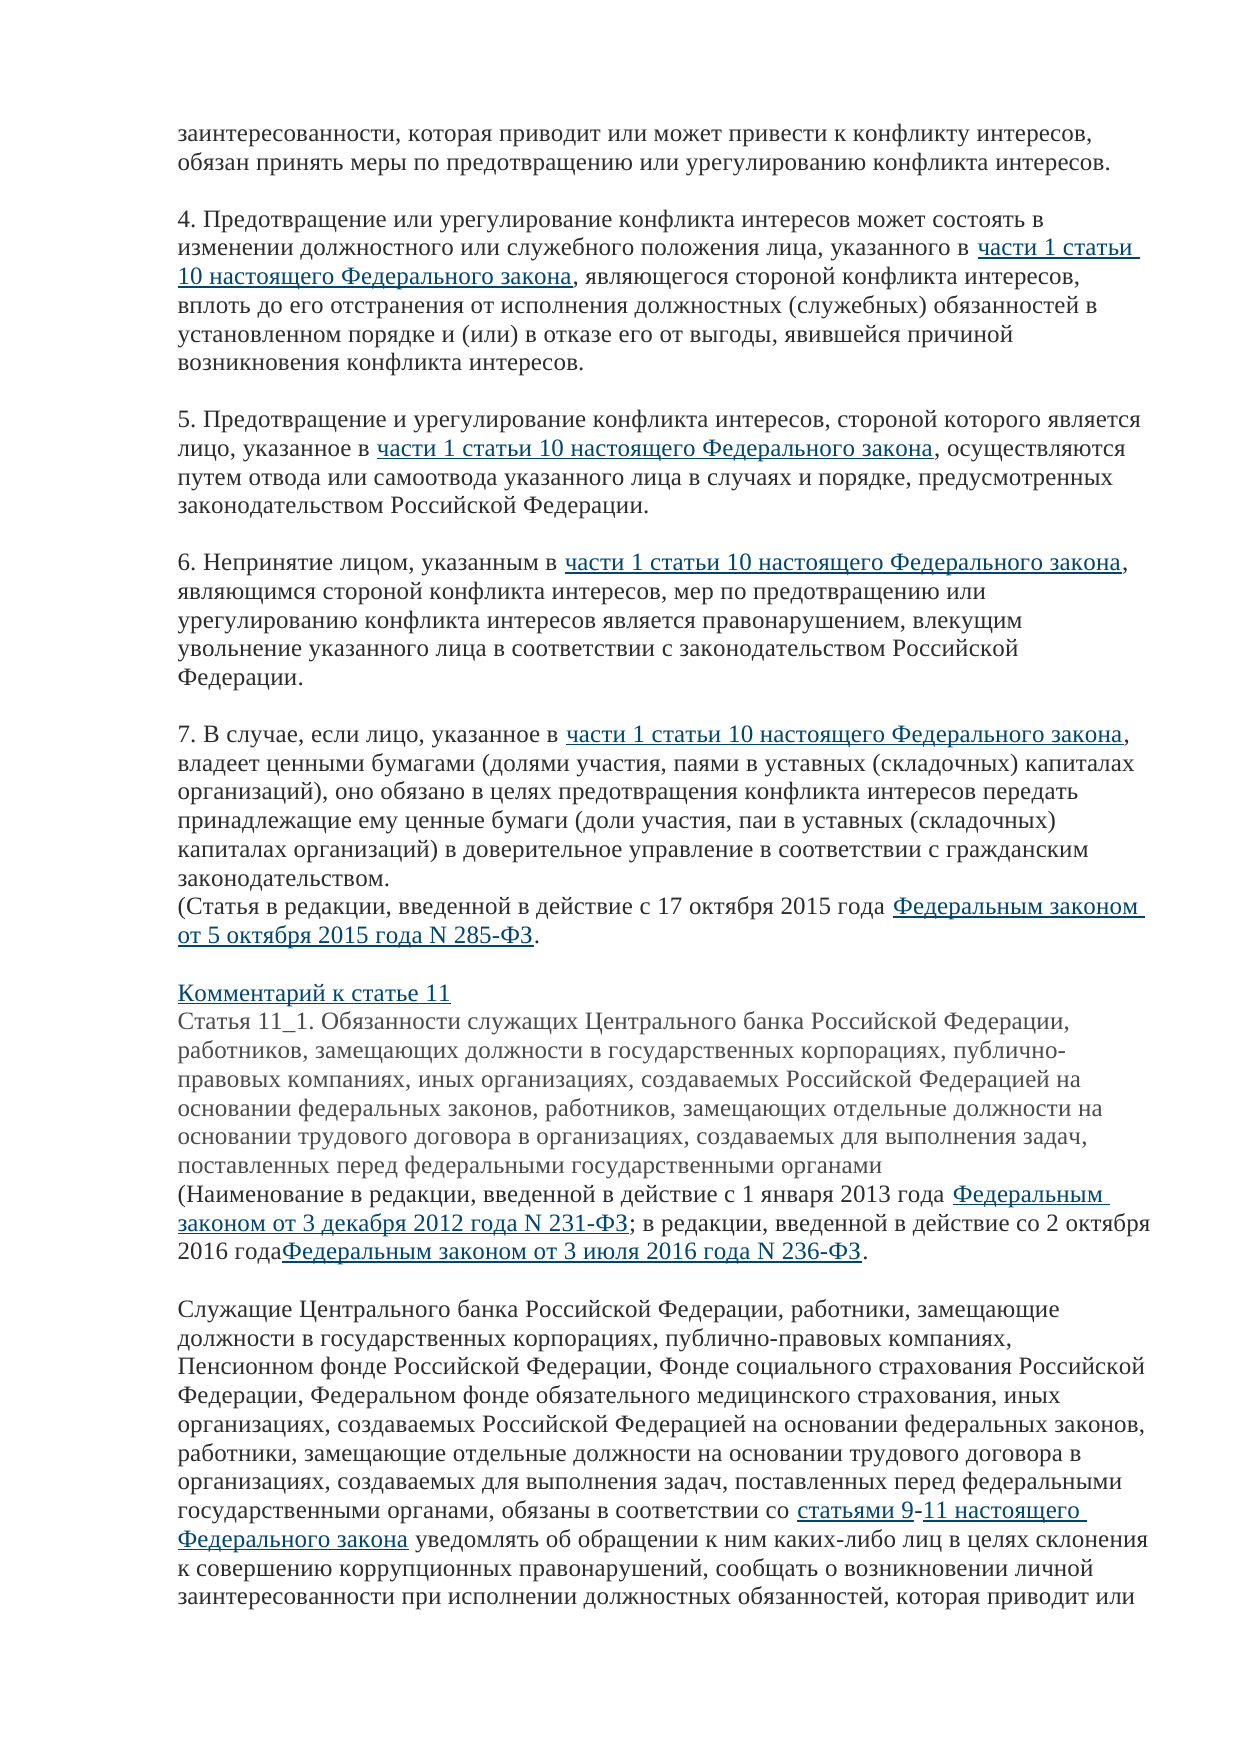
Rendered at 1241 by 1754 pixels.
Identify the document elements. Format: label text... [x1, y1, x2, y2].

text 7. В случае, если лицо, указанное в части 1 статьи 10 настоящего Федерального закона, владеет ценными бумагами (долями участия, паями в уставных (складочных) капиталах организаций), оно обязано в целях предотвращения конфликта интересов передать принадлежащие ему ценные бумаги (доли участия, паи в уставных (складочных) капиталах организаций) в доверительное управление в соответствии с гражданским законодательством. (Статья в редакции, введенной в действие с 17 октября 2015 года Федеральным законом от 5 октября 2015 года N 285-ФЗ. Комментарий к статье 11 Статья 11_1. Обязанности служащих Центрального банка Российской Федерации, работников, замещающих должности в государственных корпорациях, публично-правовых компаниях, иных организациях, создаваемых Российской Федерацией на основании федеральных законов, работников, замещающих отдельные должности на основании трудового договора в организациях, создаваемых для выполнения задач, поставленных перед федеральными государственными органами [177, 719, 1152, 1179]
text (Наименование в редакции, введенной в действие с 1 января 2013 года Федеральным законом от 3 декабря 2012 года N 231-ФЗ; в редакции, введенной в действие со 2 октября 2016 годаФедеральным законом от 3 июля 2016 года N 236-ФЗ. [177, 1179, 1152, 1265]
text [177, 118, 1152, 204]
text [177, 1265, 1152, 1610]
text 5. Предотвращение и урегулирование конфликта интересов, стороной которого является лицо, указанное в части 1 статьи 10 настоящего Федерального закона, осуществляются путем отвода или самоотвода указанного лица в случаях и порядке, предусмотренных законодательством Российской Федерации. [177, 404, 1152, 547]
text 4. Предотвращение или урегулирование конфликта интересов может состоять в изменении должностного или служебного положения лица, указанного в части 1 статьи 10 настоящего Федерального закона, являющегося стороной конфликта интересов, вплоть до его отстранения от исполнения должностных (служебных) обязанностей в установленном порядке и (или) в отказе его от выгоды, явившейся причиной возникновения конфликта интересов. [177, 204, 1152, 404]
text 6. Непринятие лицом, указанным в части 1 статьи 10 настоящего Федерального закона, являющимся стороной конфликта интересов, мер по предотвращению или урегулированию конфликта интересов является правонарушением, влекущим увольнение указанного лица в соответствии с законодательством Российской Федерации. [177, 547, 1152, 719]
